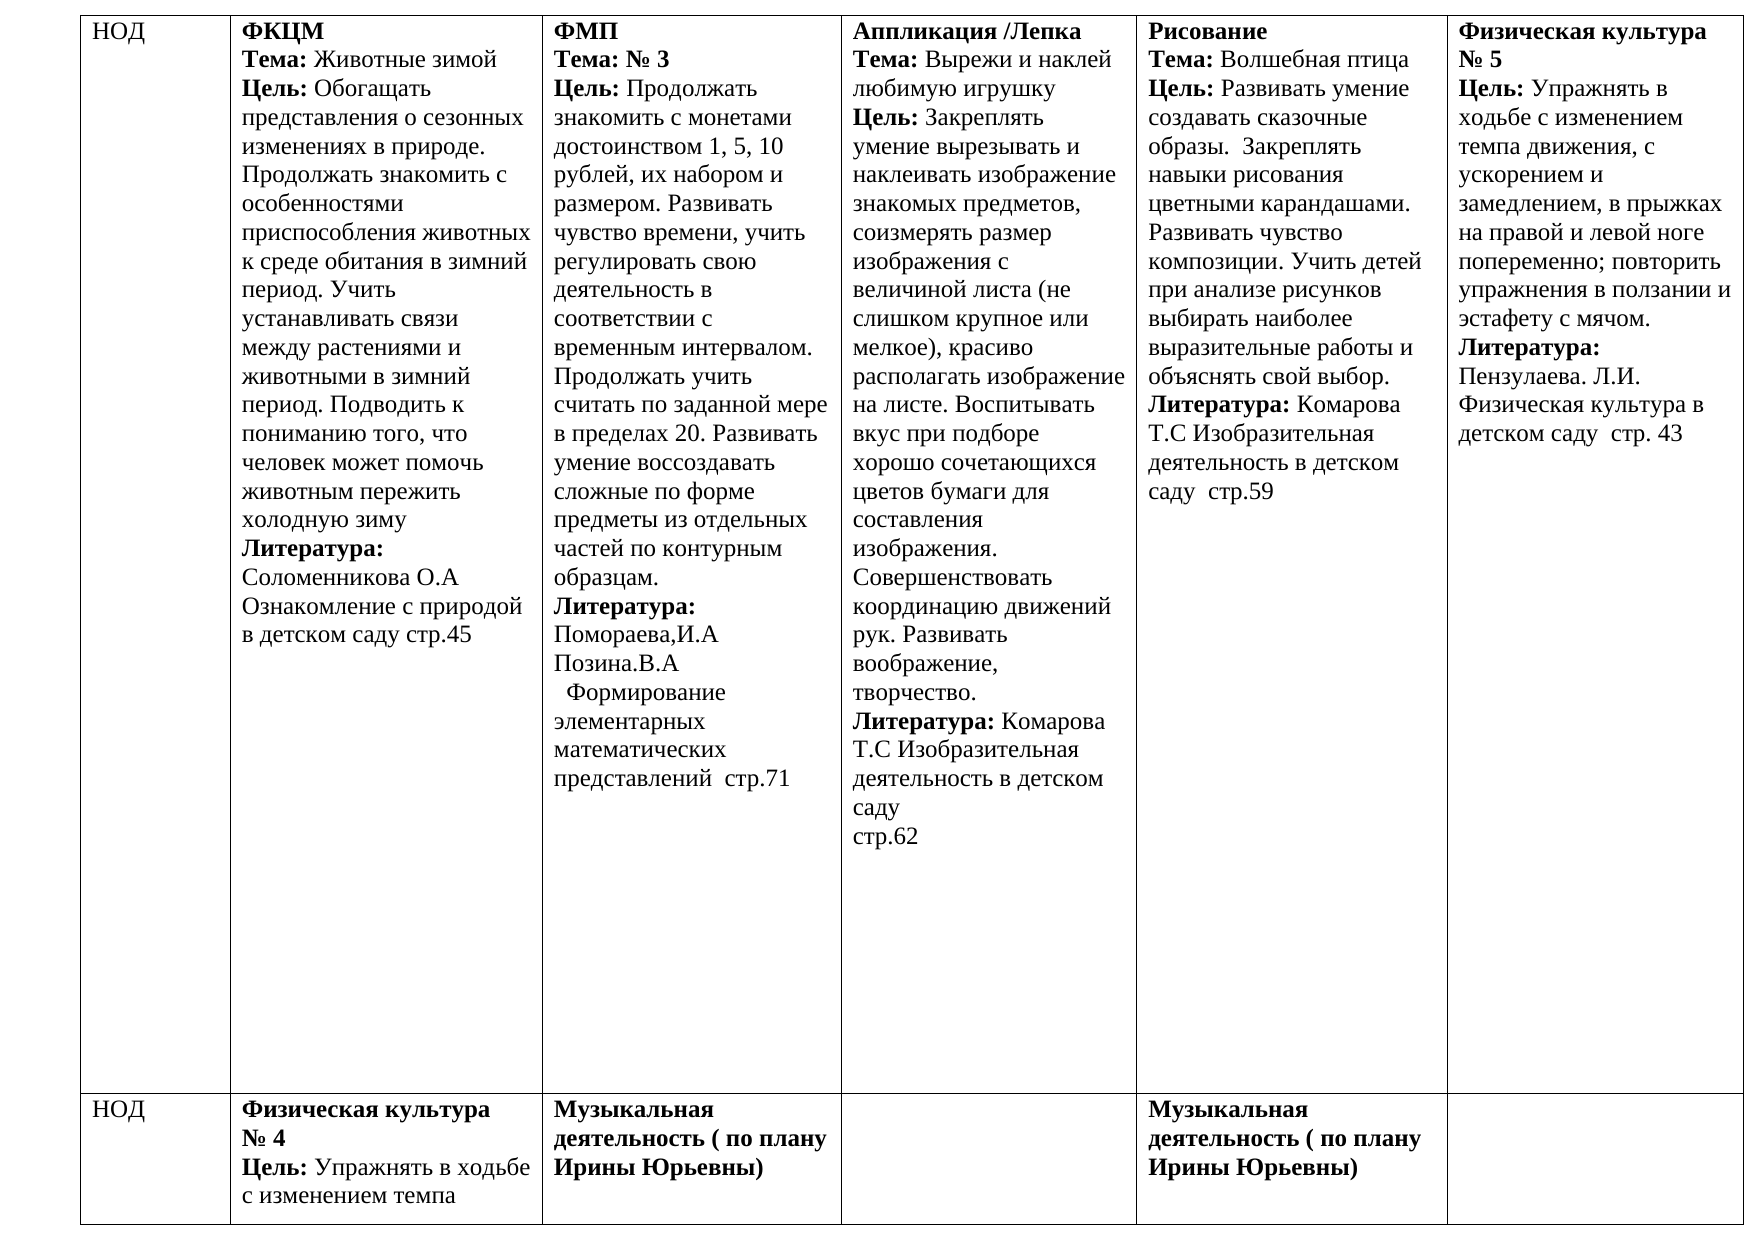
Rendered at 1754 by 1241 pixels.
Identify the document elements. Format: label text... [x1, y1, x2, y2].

table_cell ФМП Тема: № 3 Цель: Продолжать знакомить с монетами достоинством 1, 5, 10 рублей, их набором и размером. Развивать чувство времени, учить регулировать свою деятельность в соответствии с временным интервалом. Продолжать учить считать по заданной мере в пределах 20. Развивать умение воссоздавать сложные по форме предметы из отдельных частей по контурным образцам. Литература: Помораева,И.А Позина.В.А Формирование элементарных математических представлений стр.71 [543, 16, 841, 1093]
table_cell ФКЦМ Тема: Животные зимой Цель: Обогащать представления о сезонных изменениях в природе. Продолжать знакомить с особенностями приспособления животных к среде обитания в зимний период. Учить устанавливать связи между растениями и животными в зимний период. Подводить к пониманию того, что человек может помочь животным пережить холодную зиму Литература: Соломенникова О.А Ознакомление с природой в детском саду стр.45 [231, 16, 542, 1093]
table_cell НОД [81, 16, 230, 1093]
table_cell Аппликация /Лепка Тема: Вырежи и наклей любимую игрушку Цель: Закреплять умение вырезывать и наклеивать изображение знакомых предметов, соизмерять размер изображения с величиной листа (не слишком крупное или мелкое), красиво располагать изображение на листе. Воспитывать вкус при подборе хорошо сочетающихся цветов бумаги для составления изображения. Совершенствовать координацию движений рук. Развивать воображение, творчество. Литература: Комарова Т.С Изобразительная деятельность в детском саду стр.62 [842, 16, 1136, 1093]
table_cell Рисование Тема: Волшебная птица Цель: Развивать умение создавать сказочные образы. Закреплять навыки рисования цветными карандашами. Развивать чувство композиции. Учить детей при анализе рисунков выбирать наиболее выразительные работы и объяснять свой выбор. Литература: Комарова Т.С Изобразительная деятельность в детском саду стр.59 [1137, 16, 1447, 1093]
table_cell [842, 1094, 1136, 1224]
table_cell Физическая культура № 5 Цель: Упражнять в ходьбе с изменением темпа движения, с ускорением и замедлением, в прыжках на правой и левой ноге попеременно; повторить упражнения в ползании и эстафету с мячом. Литература: Пензулаева. Л.И. Физическая культура в детском саду стр. 43 [1448, 16, 1743, 1093]
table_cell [231, 1094, 542, 1224]
table_cell [1448, 1094, 1743, 1224]
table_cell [1137, 1094, 1447, 1224]
table_cell НОД [81, 1094, 230, 1224]
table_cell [543, 1094, 841, 1224]
